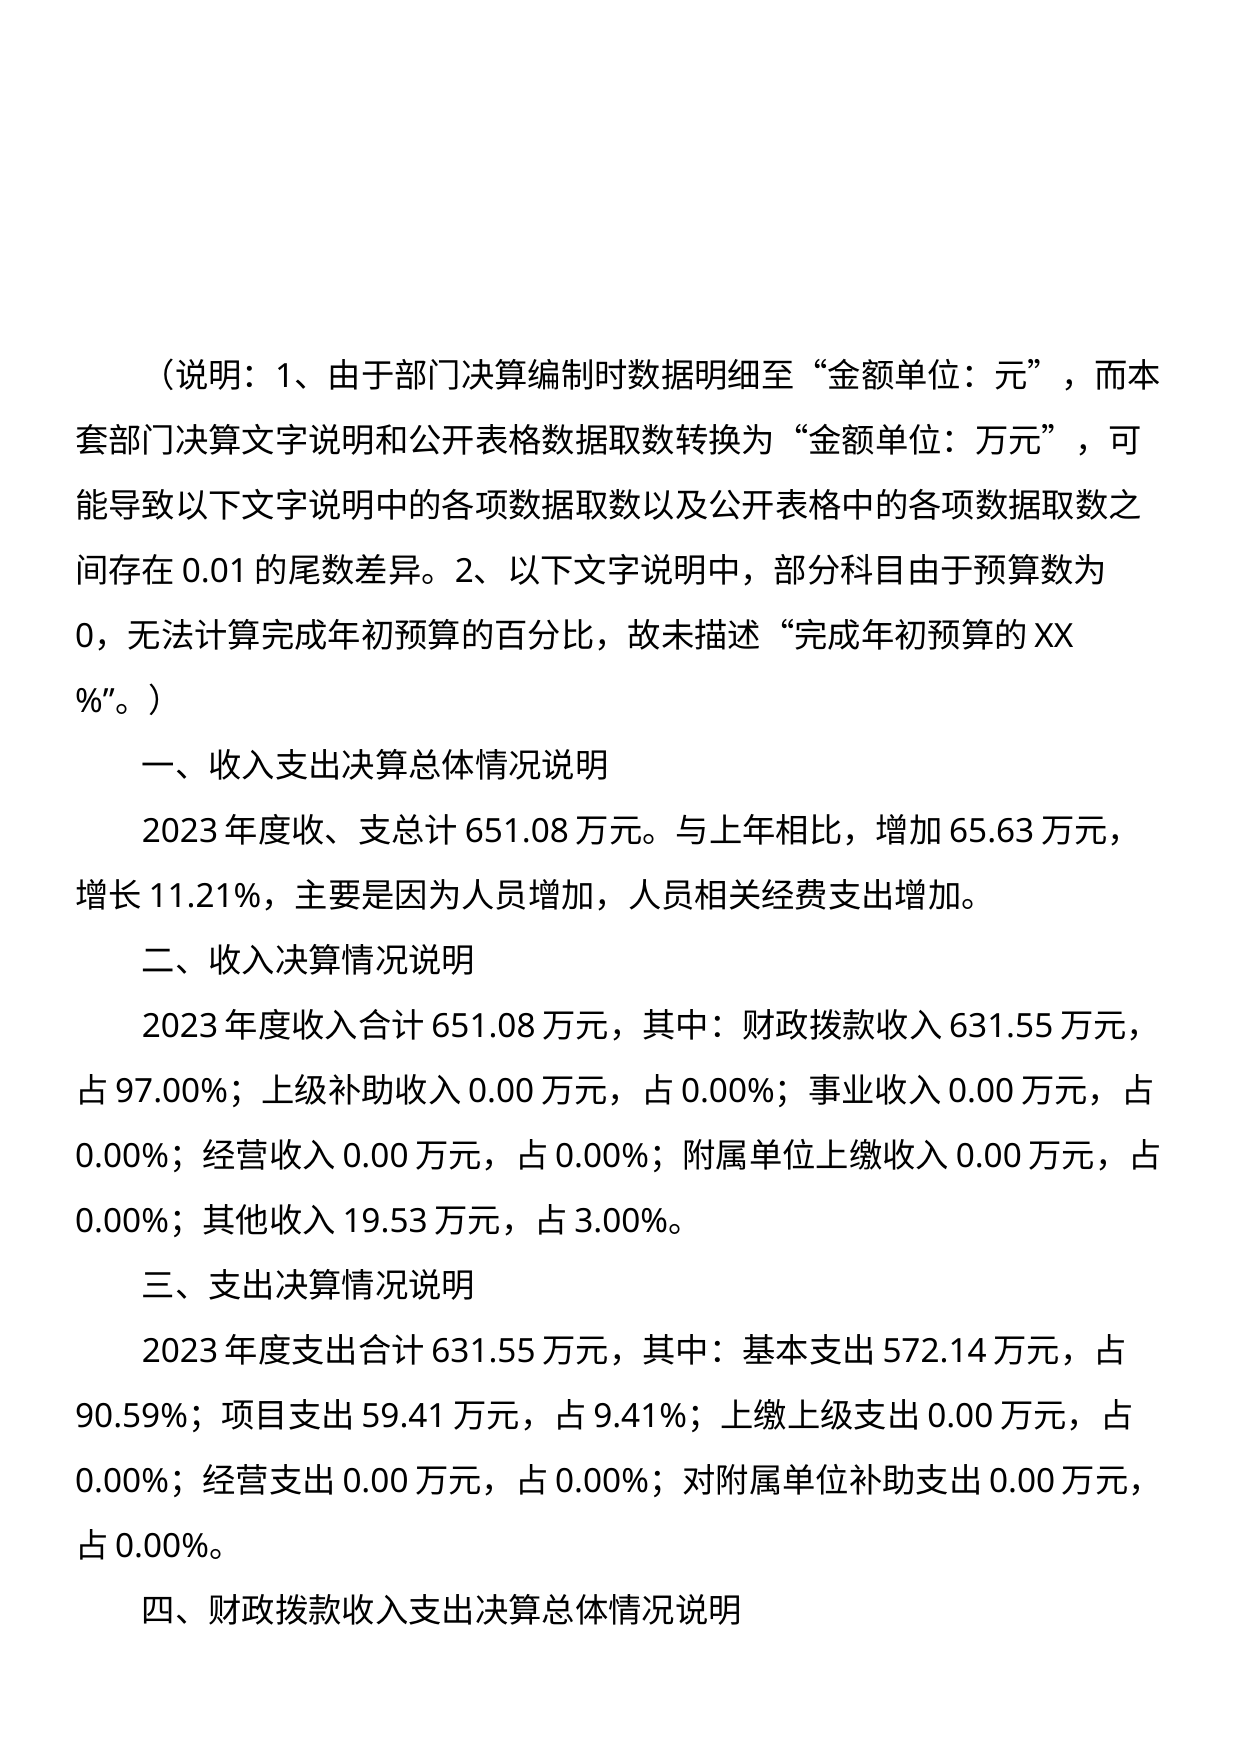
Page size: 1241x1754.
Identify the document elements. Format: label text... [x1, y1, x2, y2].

text 二、收入决算情况说明 [75, 926, 1165, 991]
text 三、支出决算情况说明 [75, 1251, 1165, 1316]
text （说明：1、由于部门决算编制时数据明细至“金额单位：元”，而本套部门决算文字说明和公开表格数据取数转换为“金额单位：万元”，可能导致以下文字说明中的各项数据取数以及公开表格中的各项数据取数之间存在0.01的尾数差异。2、以下文字说明中，部分科目由于预算数为0，无法计算完成年初预算的百分比，故未描述“完成年初预算的XX%”。） [75, 341, 1165, 731]
text 一、收入支出决算总体情况说明 [75, 731, 1165, 796]
text 2023年度支出合计631.55万元，其中：基本支出572.14万元，占90.59%；项目支出59.41万元，占9.41%；上缴上级支出0.00万元，占0.00%；经营支出0.00万元，占0.00%；对附属单位补助支出0.00万元，占0.00%。 [75, 1316, 1165, 1576]
text 四、财政拨款收入支出决算总体情况说明 [75, 1576, 1165, 1641]
text 2023年度收、支总计651.08万元。与上年相比，增加65.63万元，增长11.21%，主要是因为人员增加，人员相关经费支出增加。 [75, 796, 1165, 926]
text 2023年度收入合计651.08万元，其中：财政拨款收入631.55万元，占97.00%；上级补助收入0.00万元，占0.00%；事业收入0.00万元，占0.00%；经营收入0.00万元，占0.00%；附属单位上缴收入0.00万元，占0.00%；其他收入19.53万元，占3.00%。 [75, 991, 1165, 1251]
